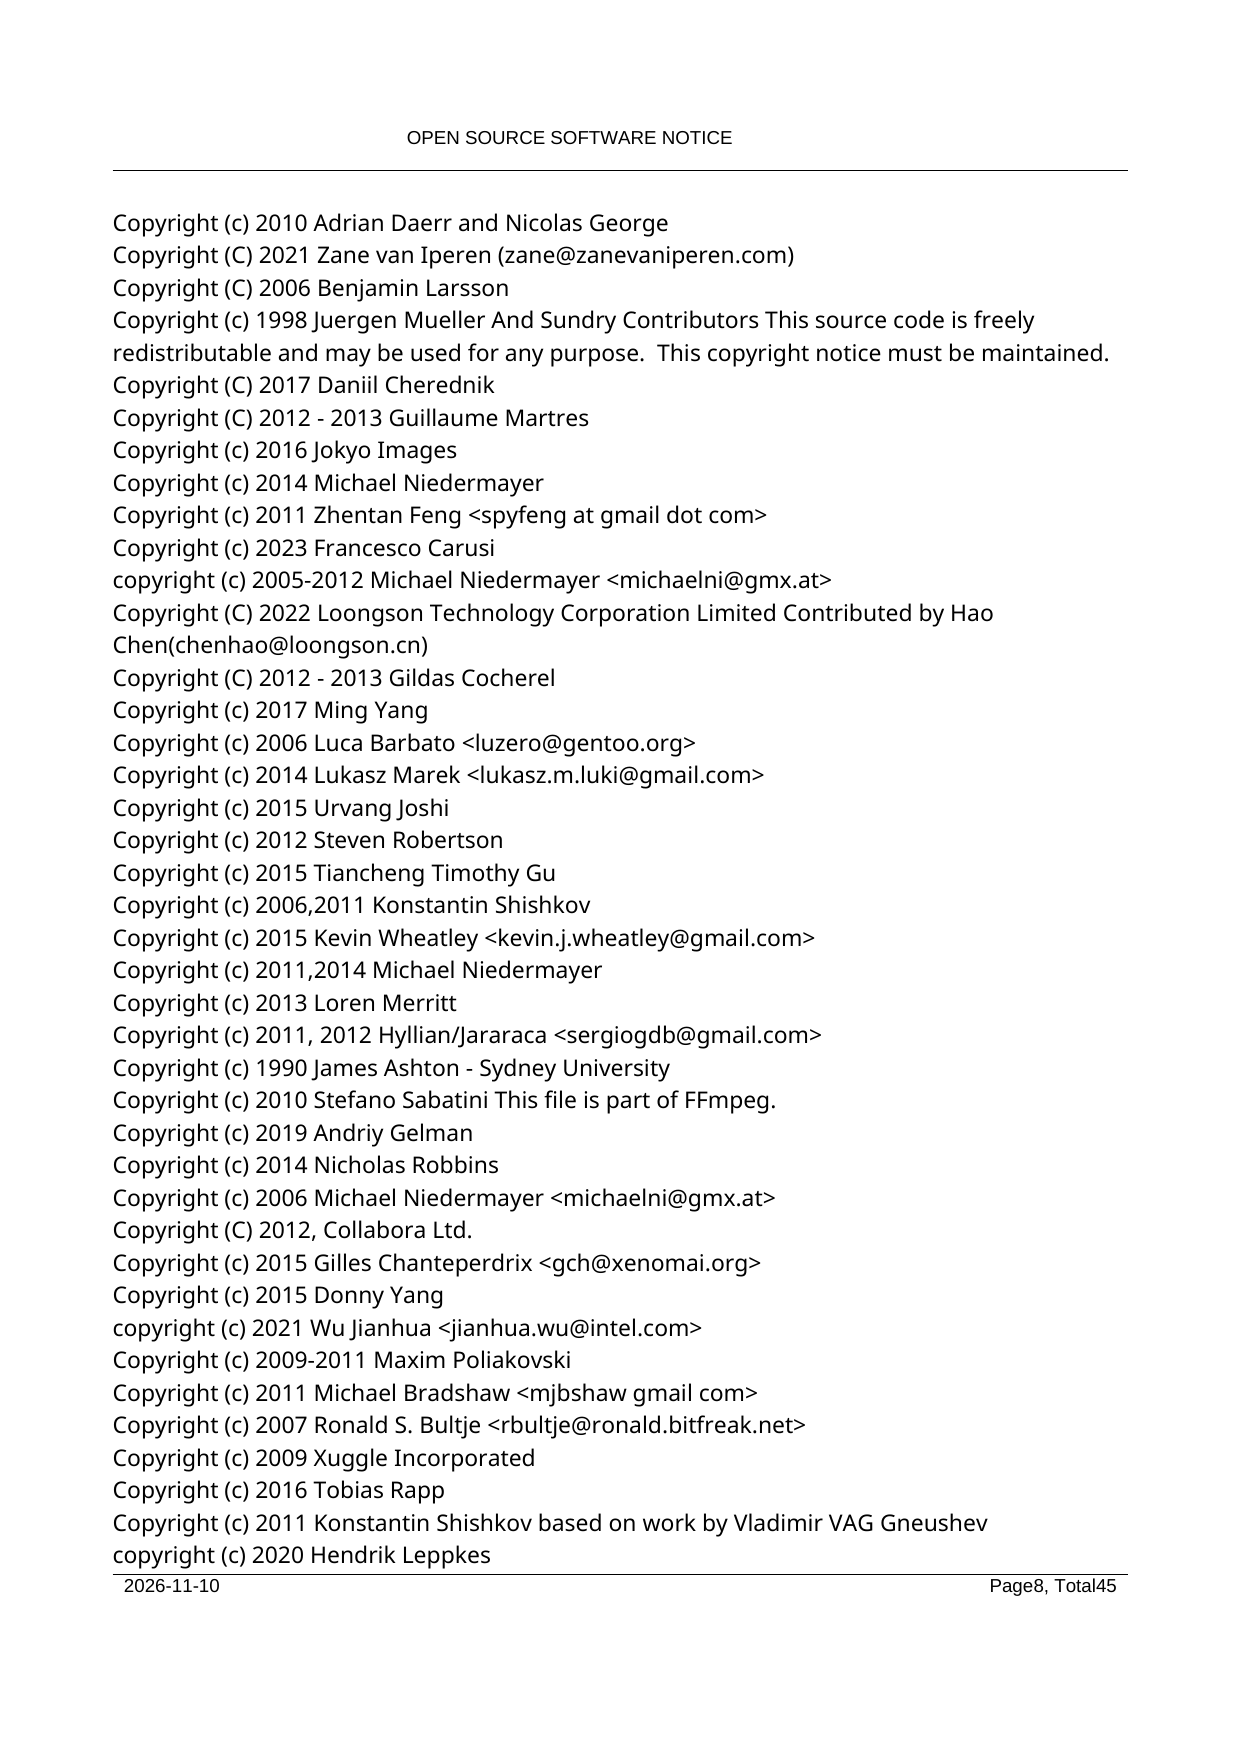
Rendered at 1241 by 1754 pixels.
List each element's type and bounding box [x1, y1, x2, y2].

text [112, 206, 1128, 1571]
